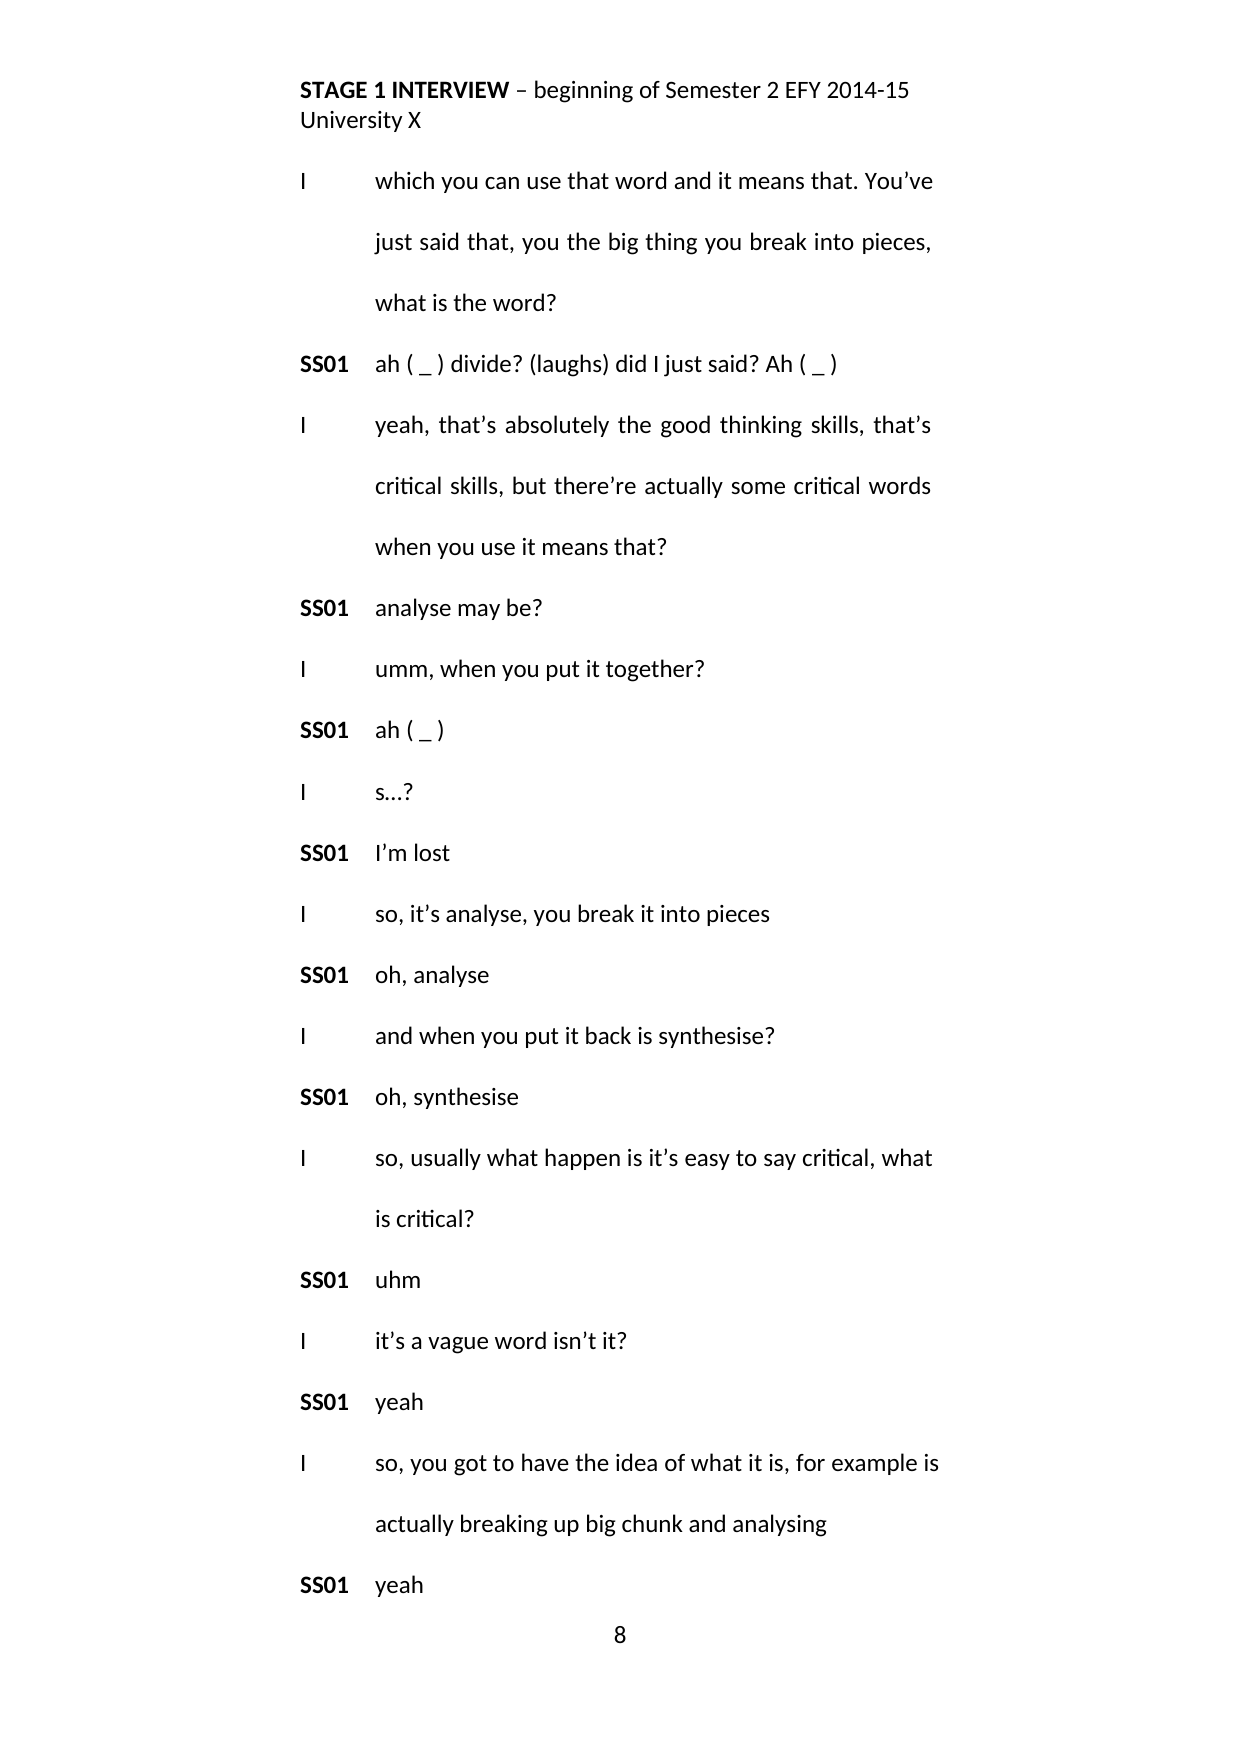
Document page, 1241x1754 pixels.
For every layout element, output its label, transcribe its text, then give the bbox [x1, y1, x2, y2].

text SS01 oh, synthesise [300, 1081, 940, 1111]
text SS01 I’m lost [300, 837, 940, 867]
text SS01 analyse may be? [300, 593, 940, 623]
text SS01 uhm [300, 1264, 940, 1294]
text I so, it’s analyse, you break it into pieces [300, 898, 940, 928]
text SS01 yeah [300, 1569, 940, 1600]
text SS01 ah ( _ ) divide? (laughs) did I just said? Ah ( _ ) [300, 348, 940, 379]
text I it’s a vague word isn’t it? [300, 1325, 940, 1356]
text I yeah, that’s absolutely the good thinking skills, that’s critical skills, but there’re actually some critical words when you use it means that? [300, 409, 940, 562]
text SS01 yeah [300, 1386, 940, 1417]
text I and when you put it back is synthesise? [300, 1020, 940, 1050]
text SS01 ah ( _ ) [300, 715, 940, 745]
text I umm, when you put it together? [300, 654, 940, 684]
text I which you can use that word and it means that. You’ve just said that, you the big thing you break into pieces, what is the word? [300, 165, 940, 318]
text I s…? [300, 776, 940, 806]
text SS01 oh, analyse [300, 959, 940, 989]
text I so, usually what happen is it’s easy to say critical, what is critical? [300, 1142, 940, 1233]
text I so, you got to have the idea of what it is, for example is actually breaking up big chunk and analysing [300, 1447, 940, 1539]
